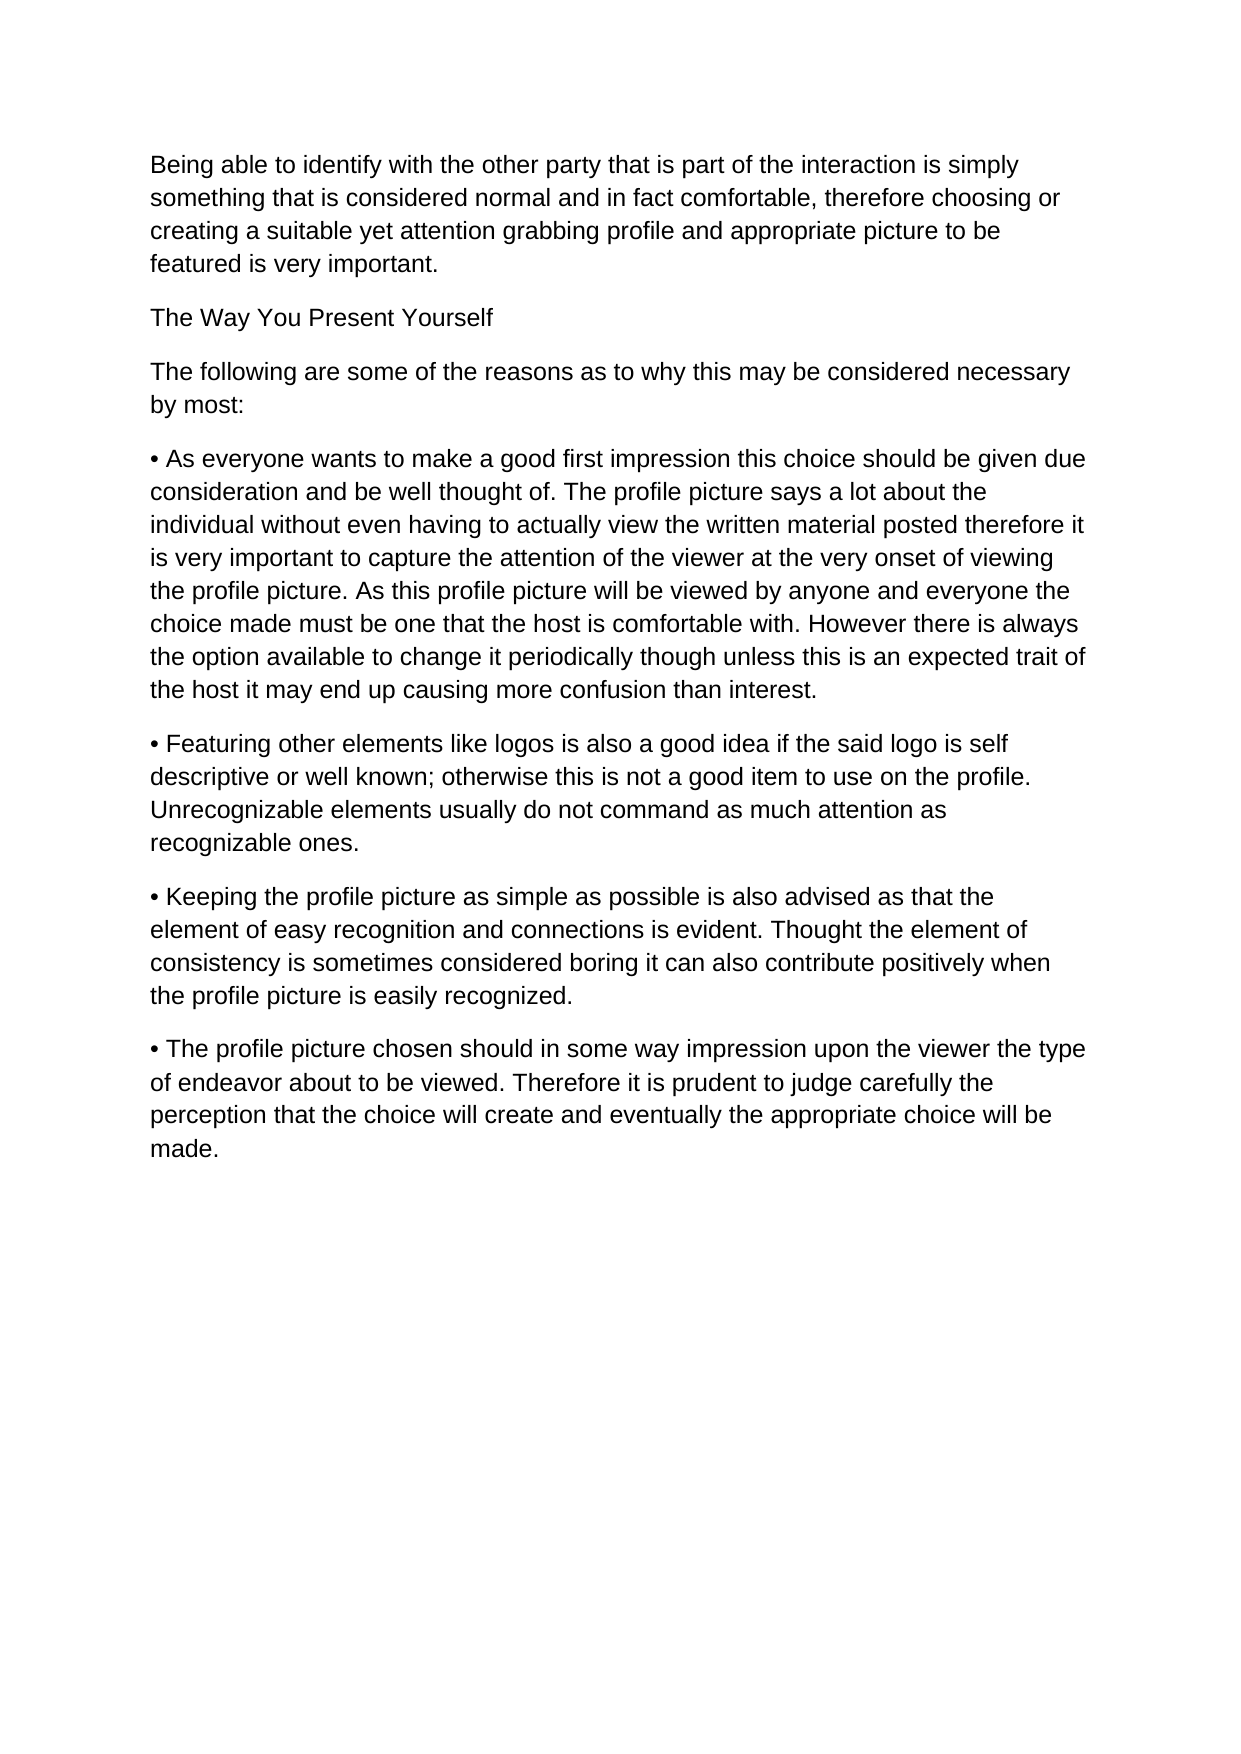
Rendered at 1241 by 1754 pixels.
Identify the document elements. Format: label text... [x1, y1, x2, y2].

text The following are some of the reasons as to why this may be considered necessary by most: [150, 357, 1090, 418]
text • Featuring other elements like logos is also a good idea if the said logo is self descriptive or well known; otherwise this is not a good item to use on the profile. Unrecognizable elements usually do not command as much attention as recognizable ones. [150, 729, 1090, 856]
text Being able to identify with the other party that is part of the interaction is simply something that is considered normal and in fact comfortable, therefore choosing or creating a suitable yet attention grabbing profile and appropriate picture to be featured is very important. [150, 150, 1090, 278]
text • As everyone wants to make a good first impression this choice should be given due consideration and be well thought of. The profile picture says a lot about the individual without even having to actually view the written material posted therefore it is very important to capture the attention of the viewer at the very onset of viewing the profile picture. As this profile picture will be viewed by anyone and everyone the choice made must be one that the host is comfortable with. However there is always the option available to change it periodically though unless this is an expected trait of the host it may end up causing more confusion than interest. [150, 444, 1090, 703]
text • Keeping the profile picture as simple as possible is also advised as that the element of easy recognition and connections is evident. Thought the element of consistency is sometimes considered boring it can also contribute positively when the profile picture is easily recognized. [150, 882, 1090, 1009]
text • The profile picture chosen should in some way impression upon the viewer the type of endeavor about to be viewed. Therefore it is prudent to judge carefully the perception that the choice will create and eventually the appropriate choice will be made. [150, 1034, 1090, 1162]
text The Way You Present Yourself [150, 303, 1090, 332]
